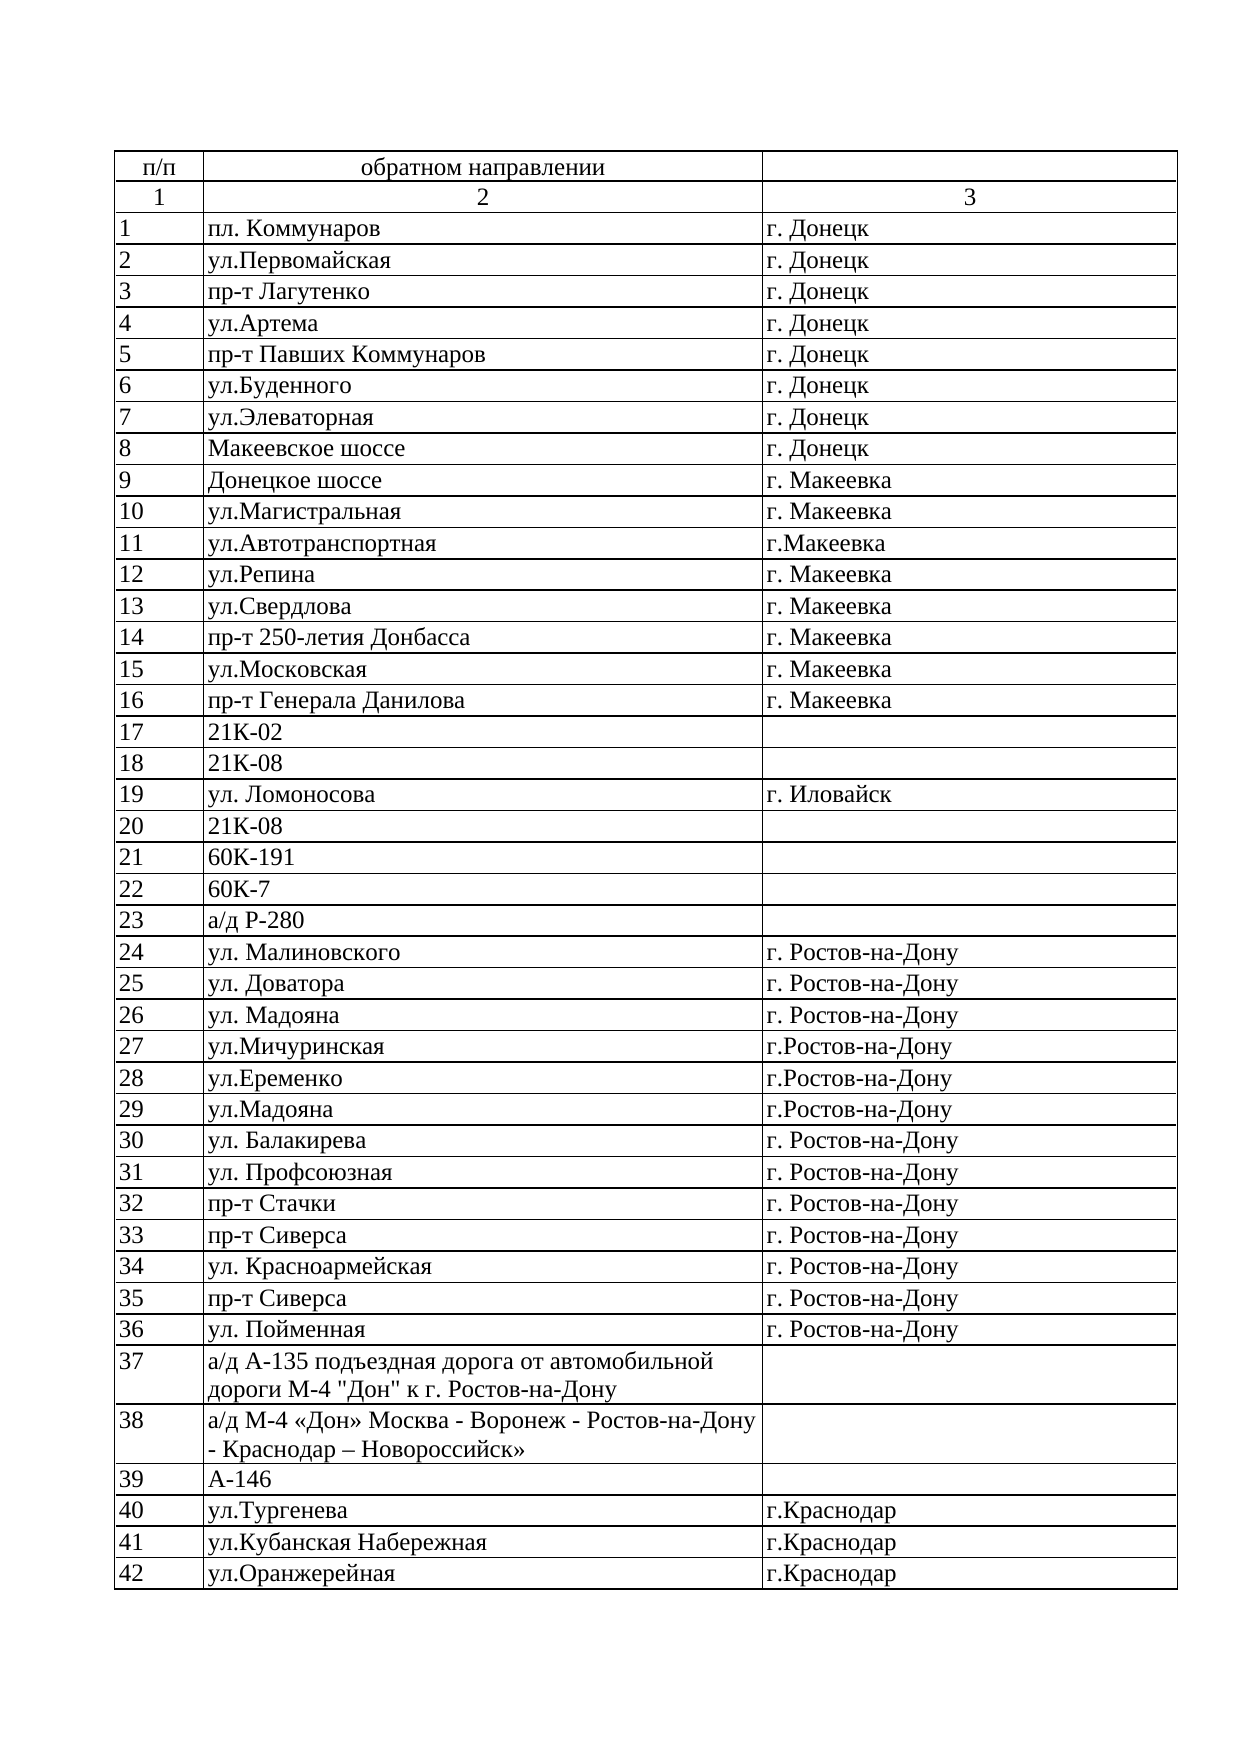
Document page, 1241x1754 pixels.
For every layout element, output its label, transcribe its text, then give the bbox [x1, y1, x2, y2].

table_cell 21К-08 [204, 748, 762, 778]
table_cell 29 [115, 1094, 203, 1124]
table_cell г. Иловайск [763, 778, 1177, 809]
table_cell г.Краснодар [763, 1525, 1177, 1557]
table_cell г. Донецк [763, 212, 1177, 243]
table_cell г. Ростов-на-Дону [763, 967, 1177, 998]
table_cell 16 [115, 685, 203, 715]
table_cell г. Донецк [763, 275, 1177, 306]
table_cell 4 [115, 307, 203, 338]
table_cell 3 [115, 276, 203, 306]
table_cell ул. Доватора [204, 968, 762, 998]
table_cell ул. Пойменная [204, 1315, 762, 1344]
table_cell Донецкое шоссе [204, 465, 762, 495]
table_cell а/д А-135 подъездная дорога от автомобильной дороги М-4 "Дон" к г. Ростов-на-Дону [204, 1346, 762, 1403]
table_cell ул.Магистральная [204, 497, 762, 526]
table_cell ул.Оранжерейная [204, 1558, 762, 1588]
table_cell г. Ростов-на-Дону [763, 1313, 1177, 1344]
table_cell 10 [115, 496, 203, 526]
table_cell 23 [115, 905, 203, 935]
table_cell 6 [115, 370, 203, 401]
table_cell 35 [115, 1283, 203, 1313]
table_cell ул.Тургенева [204, 1496, 762, 1525]
table_cell 33 [115, 1220, 203, 1250]
table_cell 60К-191 [204, 843, 762, 872]
table_cell пр-т Лагутенко [204, 276, 762, 306]
table_cell ул.Еременко [204, 1063, 762, 1093]
table_cell 18 [115, 748, 203, 778]
table_cell [763, 1463, 1177, 1494]
table_cell ул.Мичуринская [204, 1031, 762, 1061]
table_cell пр-т Павших Коммунаров [204, 339, 762, 369]
table_cell 7 [115, 402, 203, 432]
table_cell г. Донецк [763, 401, 1177, 432]
table_cell 21 [115, 842, 203, 872]
table_cell 60К-7 [204, 874, 762, 904]
table_cell г. Макеевка [763, 464, 1177, 495]
table_cell пр-т Сиверса [204, 1283, 762, 1313]
table_cell 40 [115, 1495, 203, 1525]
table_cell 13 [115, 590, 203, 621]
table_cell 14 [115, 622, 203, 652]
table_cell [763, 1403, 1177, 1462]
table_cell ул. Малиновского [204, 937, 762, 967]
table_cell 27 [115, 1031, 203, 1061]
table_cell г. Донецк [763, 338, 1177, 369]
table_cell г. Ростов-на-Дону [763, 998, 1177, 1030]
table_cell ул. Ломоносова [204, 780, 762, 809]
table_cell [763, 904, 1177, 935]
table_cell ул.Элеваторная [204, 402, 762, 432]
table_cell 21К-02 [204, 717, 762, 747]
table_cell 37 [115, 1345, 203, 1403]
table_cell Макеевское шоссе [204, 434, 762, 463]
table_cell 30 [115, 1125, 203, 1156]
table_cell 31 [115, 1157, 203, 1187]
table_cell пр-т Генерала Данилова [204, 685, 762, 715]
table_cell [763, 1344, 1177, 1403]
table_cell г.Ростов-на-Дону [763, 1030, 1177, 1061]
table_cell г.Ростов-на-Дону [763, 1061, 1177, 1093]
table_cell 21К-08 [204, 811, 762, 841]
table_cell ул.Буденного [204, 371, 762, 401]
table_cell г. Донецк [763, 306, 1177, 338]
table_cell г. Макеевка [763, 589, 1177, 621]
table_cell [763, 715, 1177, 747]
table_cell 32 [115, 1188, 203, 1218]
table_cell 8 [115, 433, 203, 463]
table_cell пр-т Сиверса [204, 1220, 762, 1250]
table_cell 1 [115, 213, 203, 243]
table_cell г. Ростов-на-Дону [763, 1281, 1177, 1313]
table_cell 11 [115, 528, 203, 558]
table_cell 28 [115, 1062, 203, 1093]
table_cell г.Ростов-на-Дону [763, 1093, 1177, 1124]
table_cell г. Донецк [763, 369, 1177, 401]
table_cell [763, 747, 1177, 778]
table_cell 25 [115, 968, 203, 998]
table_cell г. Донецк [763, 432, 1177, 463]
table_cell 17 [115, 716, 203, 747]
table_cell 19 [115, 779, 203, 809]
table_cell г. Ростов-на-Дону [763, 1124, 1177, 1156]
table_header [204, 152, 762, 180]
table_cell 2 [204, 182, 762, 212]
table_cell г. Макеевка [763, 621, 1177, 652]
table_cell г.Макеевка [763, 526, 1177, 558]
table_cell 3 [763, 180, 1177, 212]
table_cell 26 [115, 999, 203, 1030]
table_cell г. Макеевка [763, 558, 1177, 589]
table_cell а/д Р-280 [204, 906, 762, 935]
table_cell г. Ростов-на-Дону [763, 1187, 1177, 1218]
table_cell ул.Репина [204, 560, 762, 589]
table_cell 2 [115, 244, 203, 275]
table_cell г.Краснодар [763, 1557, 1177, 1588]
table_cell 9 [115, 465, 203, 495]
table_cell 34 [115, 1251, 203, 1281]
table_cell г. Макеевка [763, 495, 1177, 526]
table_cell 1 [115, 181, 203, 212]
table_cell 15 [115, 653, 203, 684]
table_cell пр-т Стачки [204, 1189, 762, 1218]
table_cell 22 [115, 874, 203, 904]
table_cell ул.Свердлова [204, 591, 762, 621]
table_cell ул.Кубанская Набережная [204, 1527, 762, 1557]
table_cell 5 [115, 339, 203, 369]
table_cell ул.Первомайская [204, 245, 762, 275]
table_header N п/п [115, 152, 203, 180]
table_cell пр-т 250-летия Донбасса [204, 622, 762, 652]
table_cell ул.Автотранспортная [204, 528, 762, 558]
table_cell ул. Профсоюзная [204, 1157, 762, 1187]
table_cell г. Донецк [763, 243, 1177, 275]
table_cell ул. Красноармейская [204, 1252, 762, 1281]
table_cell г. Ростов-на-Дону [763, 1250, 1177, 1281]
table_cell [763, 810, 1177, 841]
table_cell [763, 841, 1177, 872]
table_cell г. Ростов-на-Дону [763, 1219, 1177, 1250]
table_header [763, 152, 1177, 180]
table_cell г. Макеевка [763, 684, 1177, 715]
table_cell ул.Артема [204, 308, 762, 338]
table_cell ул. Мадояна [204, 1000, 762, 1030]
table_cell 39 [115, 1464, 203, 1494]
table_cell А-146 [204, 1464, 762, 1494]
table_cell а/д М-4 «Дон» Москва - Воронеж - Ростов-на-Дону - Краснодар – Новороссийск» [204, 1405, 762, 1462]
table_cell 38 [115, 1404, 203, 1462]
table_cell 20 [115, 811, 203, 841]
table_cell г. Ростов-на-Дону [763, 1156, 1177, 1187]
table_cell г.Краснодар [763, 1494, 1177, 1525]
table_cell 42 [115, 1558, 203, 1588]
table_cell ул.Мадояна [204, 1094, 762, 1124]
table_cell 36 [115, 1314, 203, 1344]
table_cell ул.Московская [204, 654, 762, 684]
table_cell 12 [115, 559, 203, 589]
table_cell 41 [115, 1526, 203, 1557]
table_cell ул. Балакирева [204, 1126, 762, 1156]
table_cell г. Ростов-на-Дону [763, 935, 1177, 967]
table_cell г. Макеевка [763, 652, 1177, 684]
table_cell 24 [115, 936, 203, 967]
table_cell [763, 873, 1177, 904]
table_cell пл. Коммунаров [204, 213, 762, 243]
